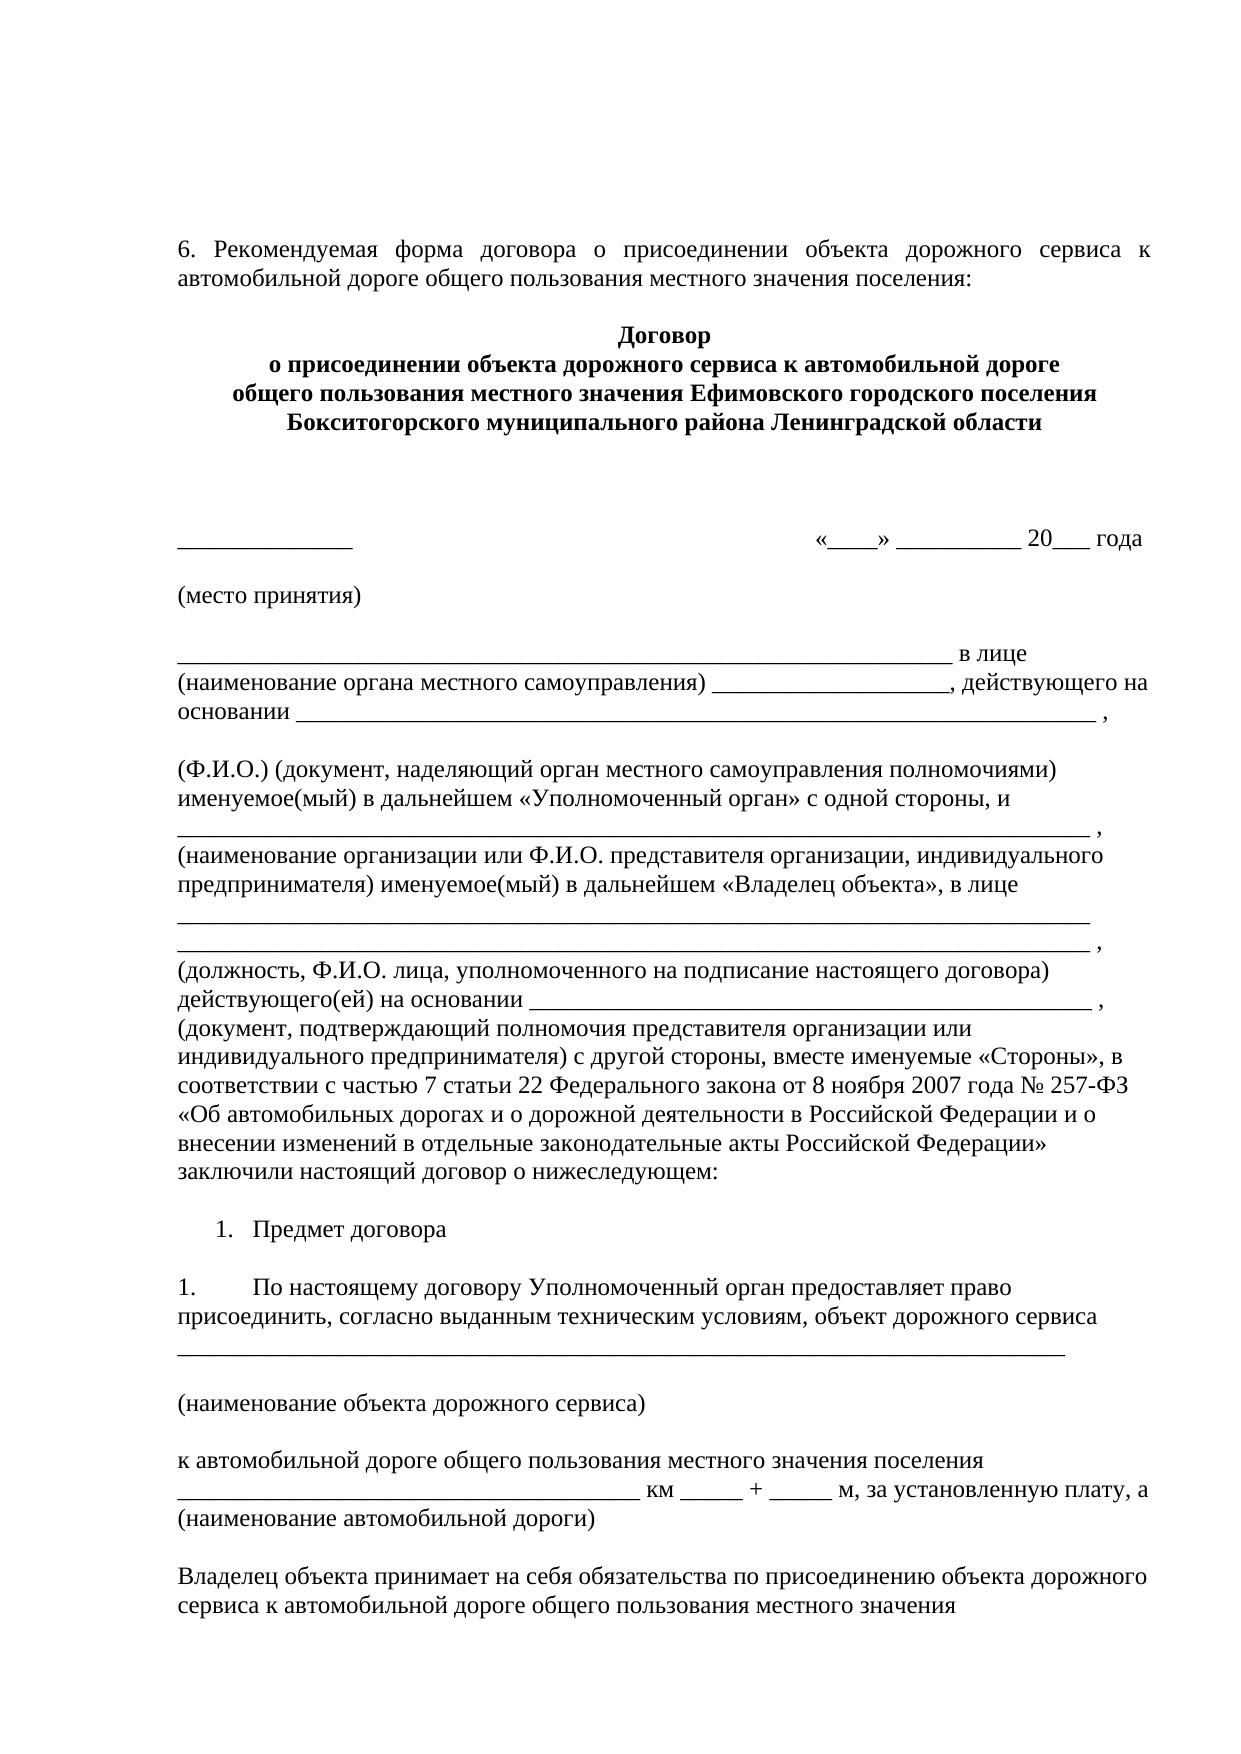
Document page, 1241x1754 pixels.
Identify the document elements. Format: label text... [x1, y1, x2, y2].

text ______________ «____» __________ 20___ года [177, 523, 1152, 551]
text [177, 1561, 1152, 1618]
text общего пользования местного значения Ефимовского городского поселения Бокситогорского муниципального района Ленинградской области [177, 378, 1152, 436]
text Договор [177, 321, 1152, 349]
text 6. Рекомендуемая форма договора о присоединении объекта дорожного сервиса к автомобильной дороге общего пользования местного значения поселения: [177, 234, 1152, 291]
text (место принятия) [177, 581, 1152, 609]
text к автомобильной дороге общего пользования местного значения поселения _____________________________________ км _____ + _____ м, за установленную плату, а (наименование автомобильной дороги) [177, 1446, 1152, 1532]
text (наименование объекта дорожного сервиса) [177, 1388, 1152, 1416]
text о присоединении объекта дорожного сервиса к автомобильной дороге [177, 349, 1152, 378]
list Предмет договора [215, 1214, 1152, 1243]
list По настоящему договору Уполномоченный орган предоставляет право присоединить, согласно выданным техническим условиям, объект дорожного сервиса _______________________________________________________________________ [177, 1272, 1152, 1358]
text (Ф.И.О.) (документ, наделяющий орган местного самоуправления полномочиями) именуемое(мый) в дальнейшем «Уполномоченный орган» с одной стороны, и _________________________________________________________________________ , (наименование организации или Ф.И.О. представителя организации, индивидуального предпринимателя) именуемое(мый) в дальнейшем «Владелец объекта», в лице _________________________________________________________________________ _________________________________________________________________________ , (должность, Ф.И.О. лица, уполномоченного на подписание настоящего договора) действующего(ей) на основании _____________________________________________ , (документ, подтверждающий полномочия представителя организации или индивидуального предпринимателя) с другой стороны, вместе именуемые «Стороны», в соответствии с частью 7 статьи 22 Федерального закона от 8 ноября 2007 года № 257-ФЗ «Об автомобильных дорогах и о дорожной деятельности в Российской Федерации и о внесении изменений в отдельные законодательные акты Российской Федерации» заключили настоящий договор о нижеследующем: [177, 754, 1152, 1185]
text ______________________________________________________________ в лице (наименование органа местного самоуправления) ___________________, действующего на основании ________________________________________________________________ , [177, 638, 1152, 725]
